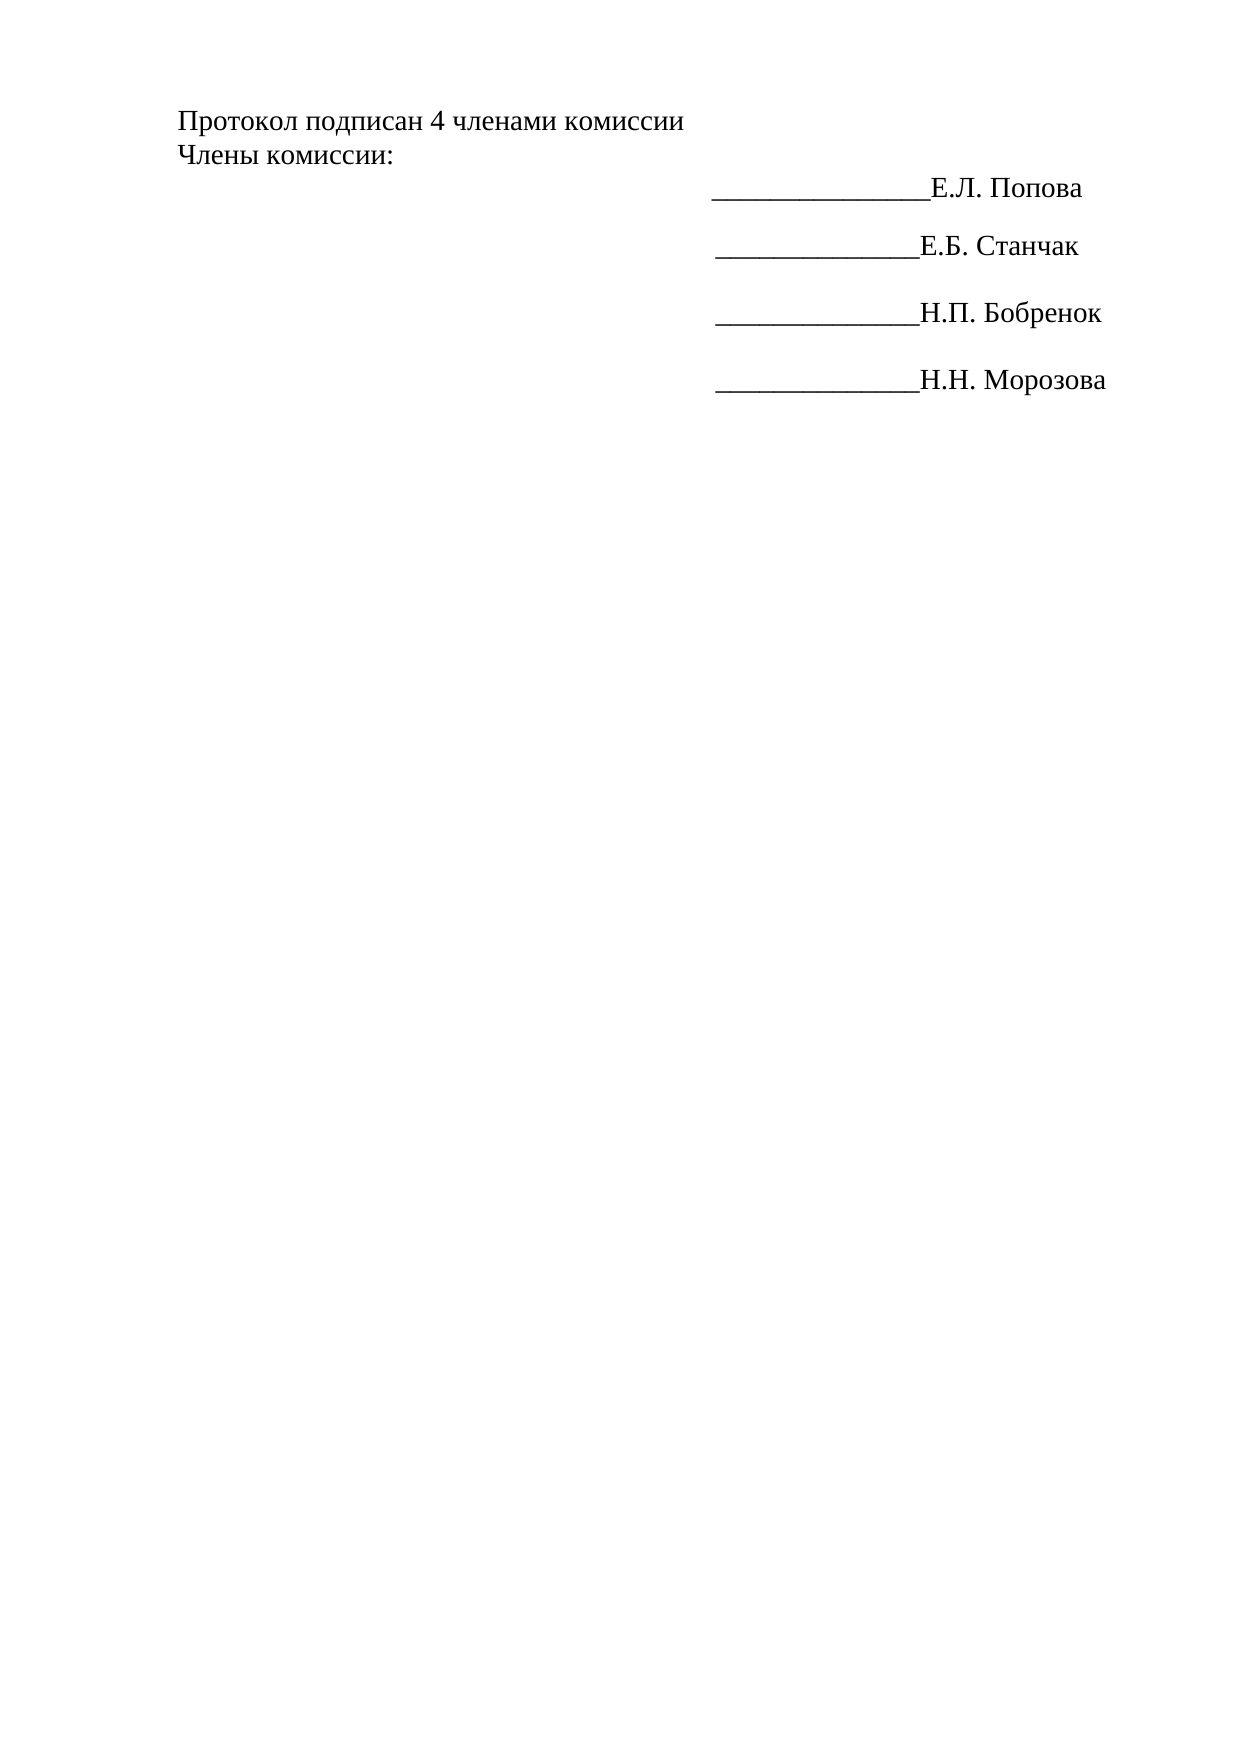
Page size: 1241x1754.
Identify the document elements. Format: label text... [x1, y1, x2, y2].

text ______________Н.Н. Морозова [177, 362, 1152, 396]
text _______________Е.Л. Попова [177, 171, 1152, 204]
text Протокол подписан 4 членами комиссии [177, 103, 1152, 137]
text ______________Е.Б. Станчак [177, 228, 1152, 262]
text Члены комиссии: [177, 137, 1152, 171]
text ______________Н.П. Бобренок [177, 295, 1152, 329]
